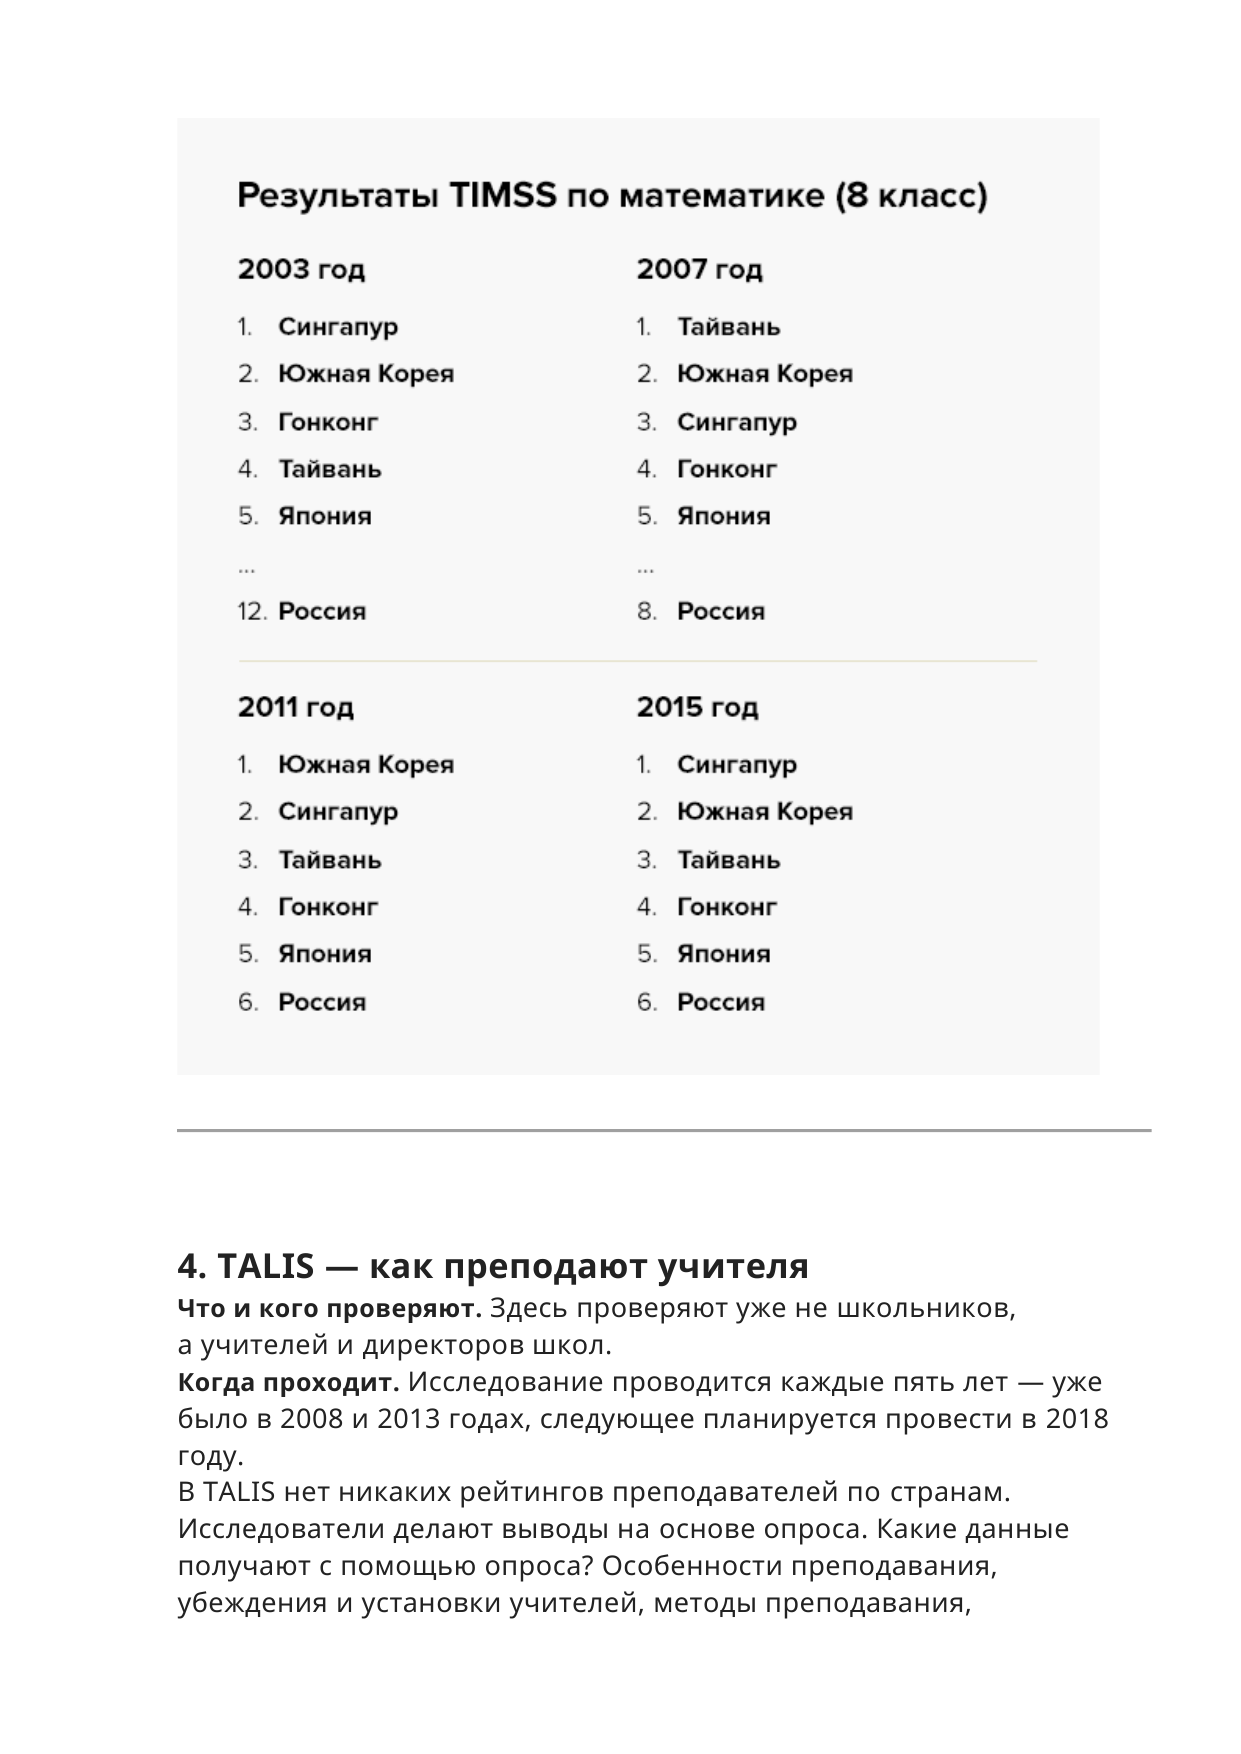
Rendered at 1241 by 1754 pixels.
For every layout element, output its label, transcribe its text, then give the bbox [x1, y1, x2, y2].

text Когда проходит. Исследование проводится каждые пять лет — уже было в 2008 и 2013 годах, следующее планируется провести в 2018 году. [177, 1362, 1152, 1473]
text 4. TALIS — как преподают учителя [177, 1242, 1152, 1288]
picture [177, 118, 1100, 1075]
text Что и кого проверяют. Здесь проверяют уже не школьников, а учителей и директоров школ. [177, 1288, 1152, 1362]
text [177, 1473, 1152, 1620]
